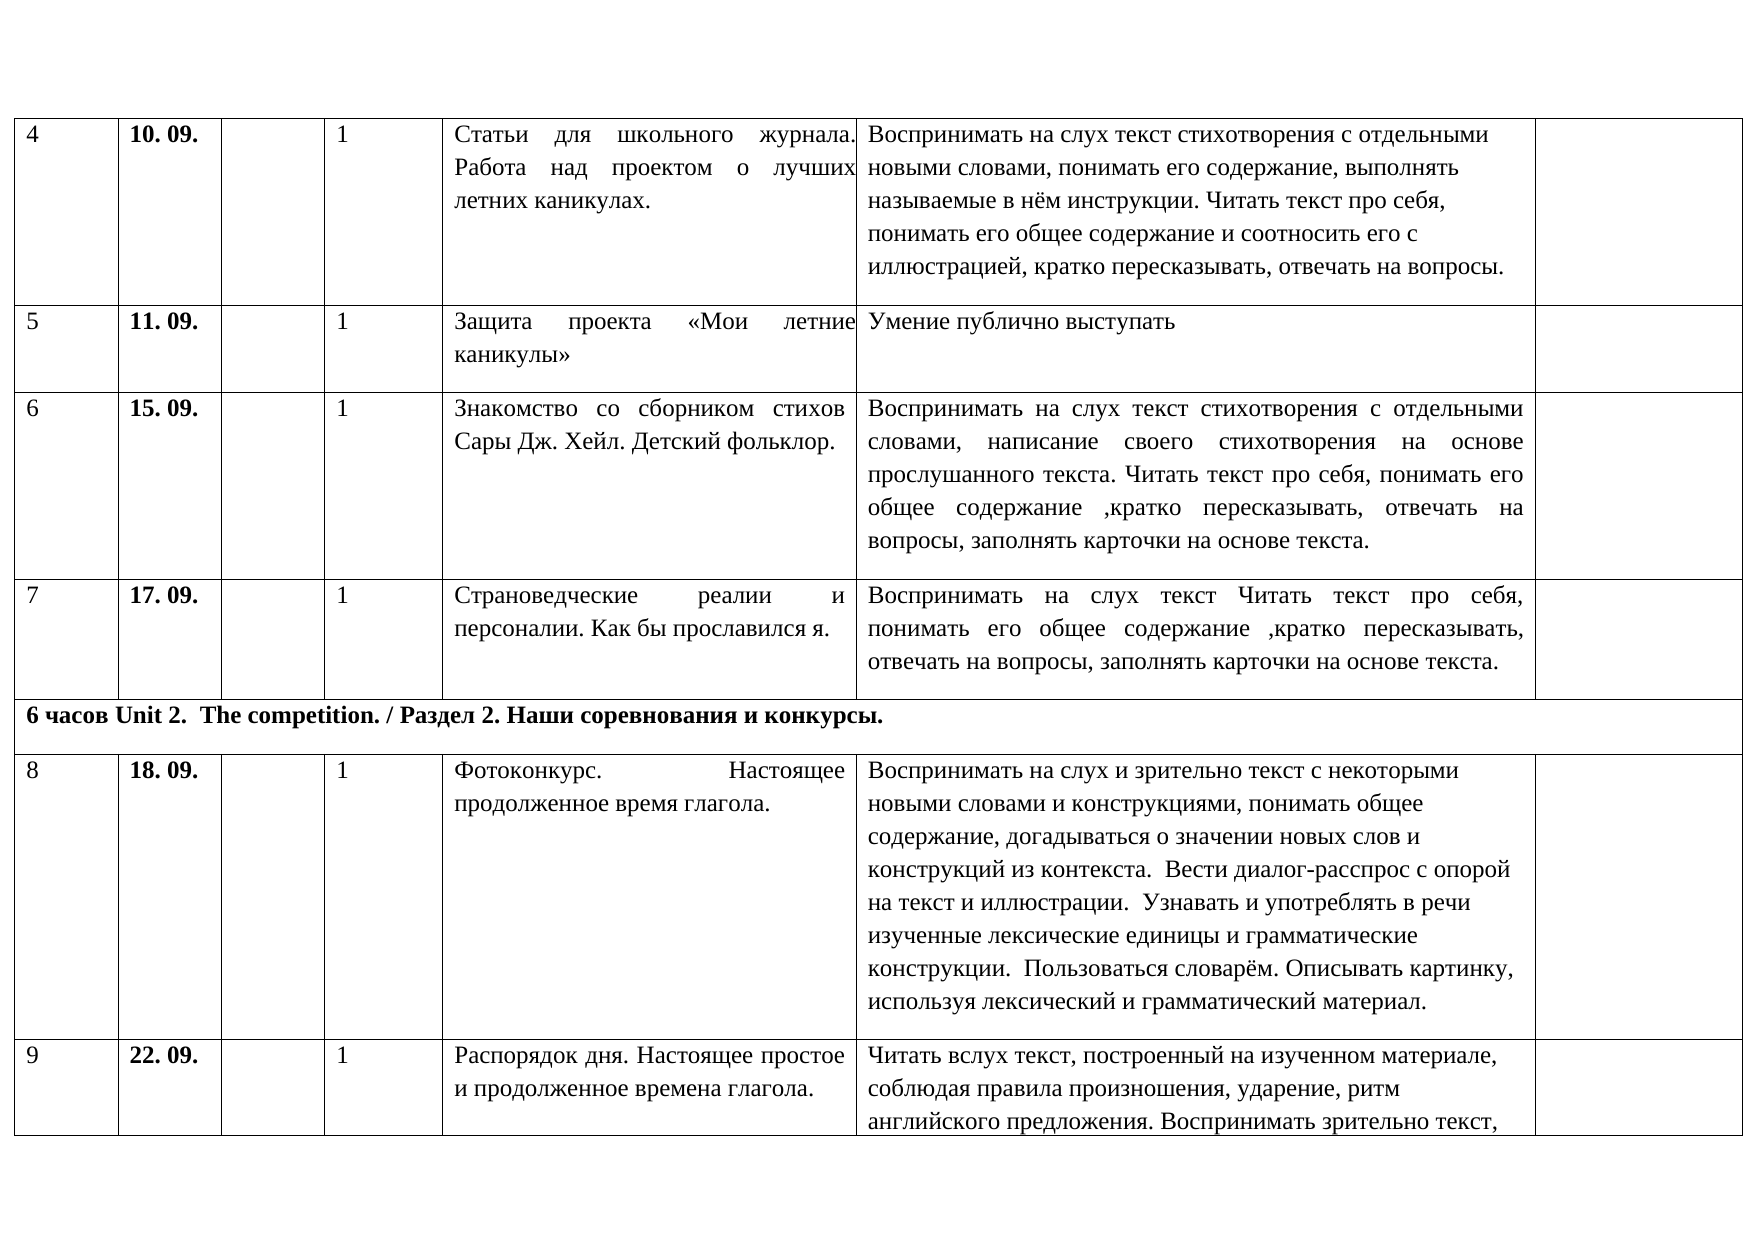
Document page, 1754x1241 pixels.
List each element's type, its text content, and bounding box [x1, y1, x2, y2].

table_cell 7 [15, 580, 118, 699]
table_cell 10. 09. [119, 119, 221, 305]
table_cell 11. 09. [119, 306, 221, 392]
table_cell [222, 119, 324, 305]
table_cell 1 [325, 306, 442, 392]
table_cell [857, 1040, 1535, 1135]
table_cell [1536, 1040, 1742, 1135]
table_cell 15. 09. [119, 393, 221, 579]
table_cell Знакомство со сборником стихов Сары Дж. Хейл. Детский фольклор. [443, 393, 856, 579]
table_cell Статьи для школьного журнала. Работа над проектом о лучших летних каникулах. [443, 119, 856, 305]
table_cell 1 [325, 393, 442, 579]
table_cell [1536, 306, 1742, 392]
table_cell [1536, 580, 1742, 699]
table_cell Воспринимать на слух текст стихотворения с отдельными новыми словами, понимать его содержание, выполнять называемые в нём инструкции. Читать текст про себя, понимать его общее содержание и соотносить его с иллюстрацией, кратко пересказывать, отвечать на вопросы. [857, 119, 1535, 305]
table_cell 6 [15, 393, 118, 579]
table_cell 17. 09. [119, 580, 221, 699]
table_cell 1 [325, 755, 442, 1039]
table_cell [1536, 393, 1742, 579]
table_cell 5 [15, 306, 118, 392]
table_cell 22. 09. [119, 1040, 221, 1135]
table_cell [222, 1040, 324, 1135]
table_cell 18. 09. [119, 755, 221, 1039]
table_cell Защита проекта «Мои летние каникулы» [443, 306, 856, 392]
table_cell [1536, 755, 1742, 1039]
table_cell 1 [325, 580, 442, 699]
table_cell Страноведческие реалии и персоналии. Как бы прославился я. [443, 580, 856, 699]
table_cell [1536, 119, 1742, 305]
table_cell 1 [325, 1040, 442, 1135]
table_cell [222, 580, 324, 699]
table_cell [443, 1040, 856, 1135]
table_cell [222, 306, 324, 392]
table_cell Фотоконкурс. Настоящее продолженное время глагола. [443, 755, 856, 1039]
table_cell 9 [15, 1040, 118, 1135]
table_cell 6 часов Unit 2. The competition. / Раздел 2. Наши соревнования и конкурсы. [15, 700, 1742, 754]
table_cell [222, 393, 324, 579]
table_cell Воспринимать на слух текст стихотворения с отдельными словами, написание своего стихотворения на основе прослушанного текста. Читать текст про себя, понимать его общее содержание ,кратко пересказывать, отвечать на вопросы, заполнять карточки на основе текста. [857, 393, 1535, 579]
table_cell Воспринимать на слух текст Читать текст про себя, понимать его общее содержание ,кратко пересказывать, отвечать на вопросы, заполнять карточки на основе текста. [857, 580, 1535, 699]
table_cell 4 [15, 119, 118, 305]
table_cell 8 [15, 755, 118, 1039]
table_cell Воспринимать на слух и зрительно текст с некоторыми новыми словами и конструкциями, понимать общее содержание, догадываться о значении новых слов и конструкций из контекста. Вести диалог-расспрос с опорой на текст и иллюстрации. Узнавать и употреблять в речи изученные лексические единицы и грамматические конструкции. Пользоваться словарём. Описывать картинку, используя лексический и грамматический материал. [857, 755, 1535, 1039]
table_cell [222, 755, 324, 1039]
table_cell 1 [325, 119, 442, 305]
table_cell Умение публично выступать [857, 306, 1535, 392]
